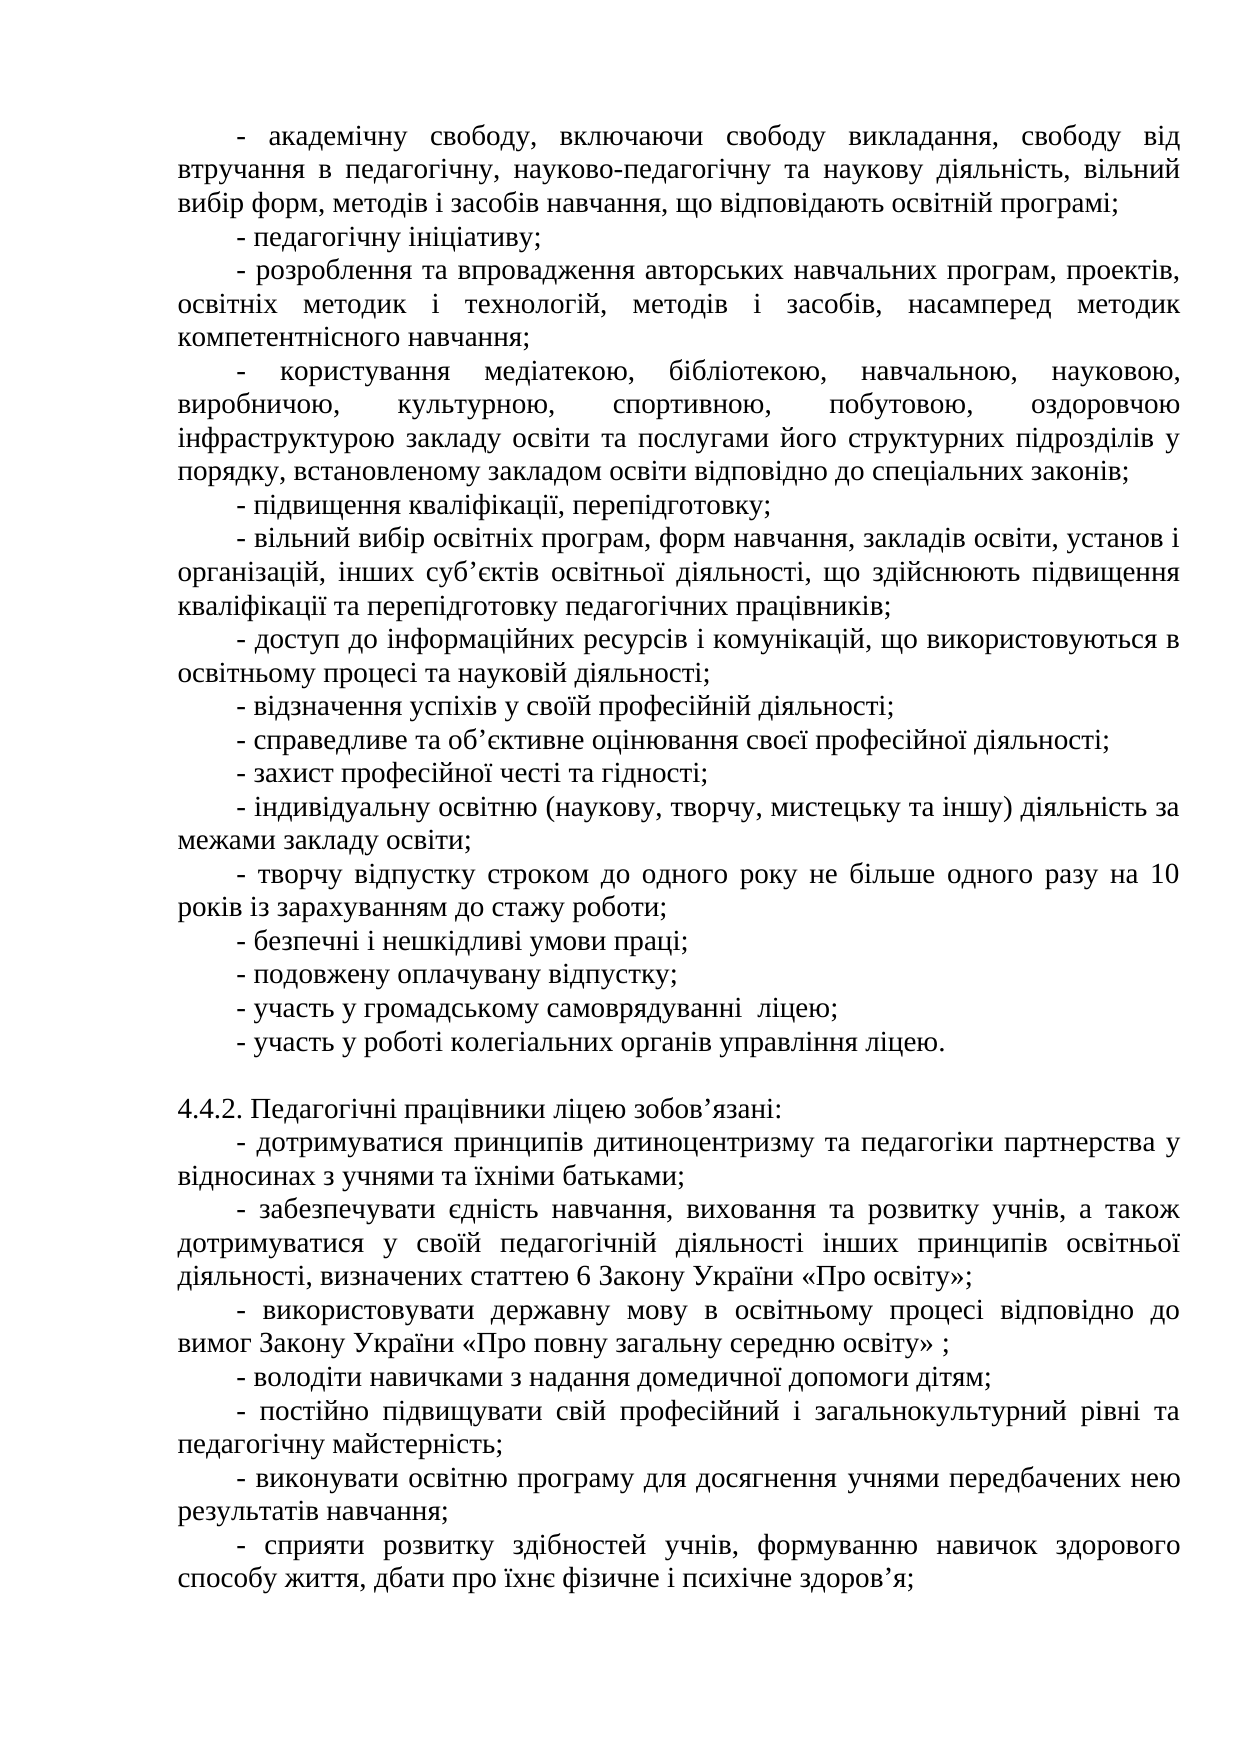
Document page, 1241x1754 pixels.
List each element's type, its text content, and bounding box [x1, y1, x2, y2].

text - педагогічну ініціативу; [177, 219, 1181, 252]
text - користування медіатекою, бібліотекою, навчальною, науковою, виробничою, культурною, спортивною, побутовою, оздоровчою інфраструктурою закладу освіти та послугами його структурних підрозділів у порядку, встановленому закладом освіти відповідно до спеціальних законів; [177, 353, 1181, 487]
text - підвищення кваліфікації, перепідготовку; [177, 487, 1181, 521]
text - доступ до інформаційних ресурсів і комунікацій, що використовуються в освітньому процесі та науковій діяльності; [177, 621, 1181, 688]
text - сприяти розвитку здібностей учнів, формуванню навичок здорового способу життя, дбати про їхнє фізичне і психічне здоров’я; [177, 1527, 1181, 1594]
text - академічну свободу, включаючи свободу викладання, свободу від втручання в педагогічну, науково-педагогічну та наукову діяльність, вільний вибір форм, методів і засобів навчання, що відповідають освітній програмі; [177, 118, 1181, 219]
text - справедливе та об’єктивне оцінювання своєї професійної діяльності; [177, 722, 1181, 755]
text - відзначення успіхів у своїй професійній діяльності; [177, 688, 1181, 722]
text - володіти навичками з надання домедичної допомоги дітям; [177, 1359, 1181, 1393]
text - виконувати освітню програму для досягнення учнями передбачених нею результатів навчання; [177, 1460, 1181, 1527]
text - використовувати державну мову в освітньому процесі відповідно до вимог Закону України «Про повну загальну середню освіту» ; [177, 1292, 1181, 1359]
text - вільний вибір освітніх програм, форм навчання, закладів освіти, установ і організацій, інших суб’єктів освітньої діяльності, що здійснюють підвищення кваліфікації та перепідготовку педагогічних працівників; [177, 521, 1181, 621]
text - розроблення та впровадження авторських навчальних програм, проектів, освітніх методик і технологій, методів і засобів, насамперед методик компетентнісного навчання; [177, 252, 1181, 353]
text - індивідуальну освітню (наукову, творчу, мистецьку та іншу) діяльність за межами закладу освіти; [177, 789, 1181, 856]
text - захист професійної честі та гідності; [177, 755, 1181, 789]
text - творчу відпустку строком до одного року не більше одного разу на 10 років із зарахуванням до стажу роботи; [177, 856, 1181, 923]
text - участь у роботі колегіальних органів управління ліцею. [177, 1024, 1181, 1057]
text - подовжену оплачувану відпустку; [177, 957, 1181, 990]
text - забезпечувати єдність навчання, виховання та розвитку учнів, а також дотримуватися у своїй педагогічній діяльності інших принципів освітньої діяльності, визначених статтею 6 Закону України «Про освіту»; [177, 1191, 1181, 1292]
text - участь у громадському самоврядуванні ліцею; [177, 990, 1181, 1024]
text - постійно підвищувати свій професійний і загальнокультурний рівні та педагогічну майстерність; [177, 1393, 1181, 1460]
text - безпечні і нешкідливі умови праці; [177, 923, 1181, 957]
text - дотримуватися принципів дитиноцентризму та педагогіки партнерства у відносинах з учнями та їхніми батьками; [177, 1124, 1181, 1191]
text 4.4.2. Педагогічні працівники ліцею зобов’язані: [177, 1091, 1181, 1124]
